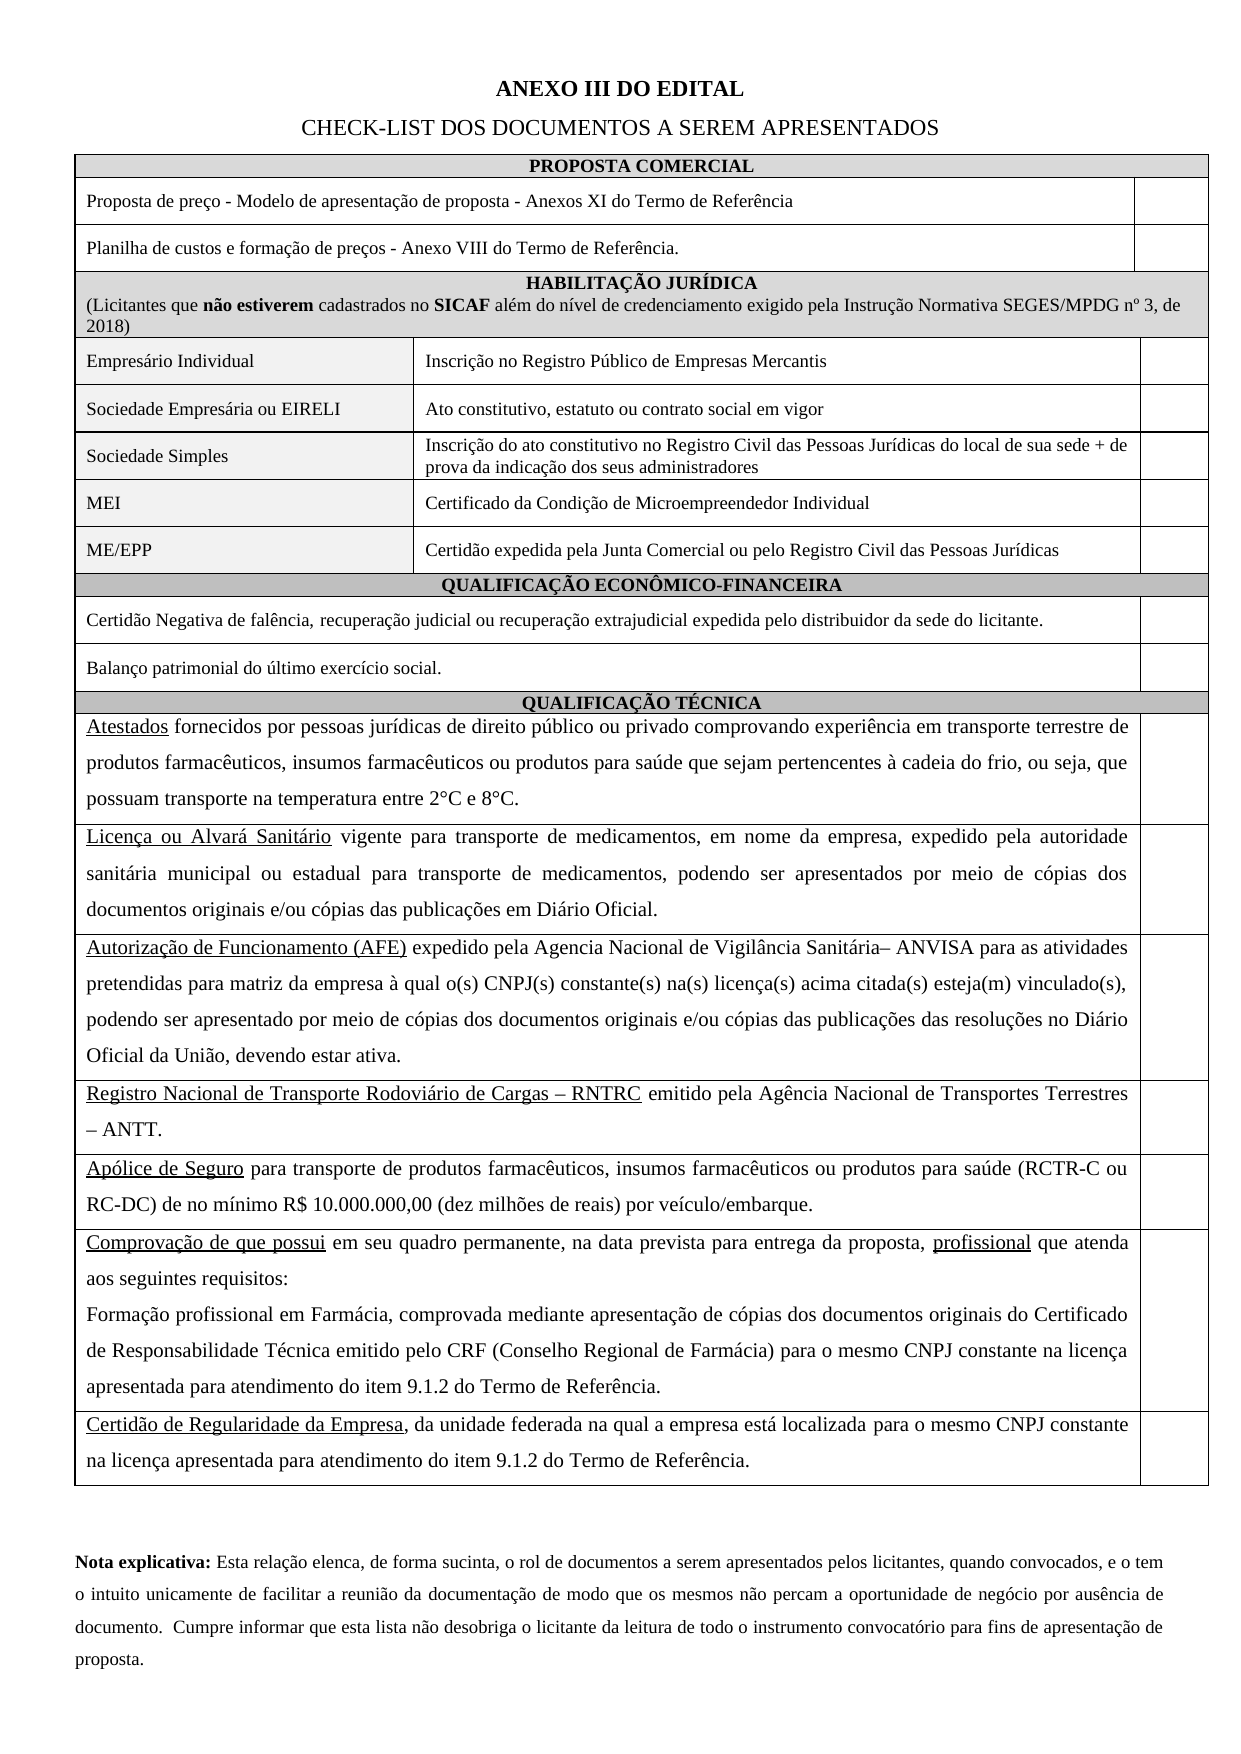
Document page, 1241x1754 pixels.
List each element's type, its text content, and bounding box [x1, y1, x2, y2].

table_cell [1141, 1155, 1208, 1229]
table_cell QUALIFICAÇÃO TÉCNICA [76, 692, 1208, 713]
table_cell Atestados fornecidos por pessoas jurídicas de direito público ou privado comprovando experiência em transporte terrestre de produtos farmacêuticos, insumos farmacêuticos ou produtos para saúde que sejam pertencentes à cadeia do frio, ou seja, que possuam transporte na temperatura entre 2°C e 8°C. [76, 714, 1140, 823]
table_cell [1135, 178, 1208, 224]
table_header PROPOSTA COMERCIAL [76, 155, 1208, 177]
table_cell [1141, 1412, 1208, 1485]
table_cell [1141, 597, 1208, 643]
table_cell Certificado da Condição de Microempreendedor Individual [414, 480, 1140, 526]
table_cell [1135, 225, 1208, 271]
table_cell ME/EPP [76, 527, 413, 573]
table_cell Inscrição no Registro Público de Empresas Mercantis [414, 338, 1140, 384]
table_cell Registro Nacional de Transporte Rodoviário de Cargas – RNTRC emitido pela Agência Nacional de Transportes Terrestres – ANTT. [76, 1081, 1140, 1154]
table_cell Inscrição do ato constitutivo no Registro Civil das Pessoas Jurídicas do local de sua sede + de prova da indicação dos seus administradores [414, 433, 1140, 479]
table_cell Planilha de custos e formação de preços - Anexo VIII do Termo de Referência. [76, 225, 1134, 271]
table_cell Empresário Individual [76, 338, 413, 384]
table_cell Certidão expedida pela Junta Comercial ou pelo Registro Civil das Pessoas Jurídicas [414, 527, 1140, 573]
table_cell Sociedade Simples [76, 433, 413, 479]
table_cell [1141, 825, 1208, 934]
table_cell Certidão de Regularidade da Empresa, da unidade federada na qual a empresa está localizada para o mesmo CNPJ constante na licença apresentada para atendimento do item 9.1.2 do Termo de Referência. [76, 1412, 1140, 1485]
table_cell [1141, 527, 1208, 573]
table_cell [1141, 433, 1208, 479]
table_cell Proposta de preço - Modelo de apresentação de proposta - Anexos XI do Termo de Referência [76, 178, 1134, 224]
text Nota explicativa: Esta relação elenca, de forma sucinta, o rol de documentos a serem apresentados pelos licitantes, quando convocados, e o tem o intuito unicamente de facilitar a reunião da documentação de modo que os mesmos não percam a oportunidade de negócio por ausência de documento. Cumpre informar que esta lista não desobriga o licitante da leitura de todo o instrumento convocatório para fins de apresentação de proposta. [75, 1551, 1165, 1669]
table_cell Comprovação de que possui em seu quadro permanente, na data prevista para entrega da proposta, profissional que atenda aos seguintes requisitos: Formação profissional em Farmácia, comprovada mediante apresentação de cópias dos documentos originais do Certificado de Responsabilidade Técnica emitido pelo CRF (Conselho Regional de Farmácia) para o mesmo CNPJ constante na licença apresentada para atendimento do item 9.1.2 do Termo de Referência. [76, 1230, 1140, 1411]
table_cell Apólice de Seguro para transporte de produtos farmacêuticos, insumos farmacêuticos ou produtos para saúde (RCTR-C ou RC-DC) de no mínimo R$ 10.000.000,00 (dez milhões de reais) por veículo/embarque. [76, 1155, 1140, 1229]
table_cell [1141, 480, 1208, 526]
table_cell [1141, 935, 1208, 1080]
table_cell [1141, 644, 1208, 691]
table_cell [1141, 714, 1208, 823]
table_cell [1141, 1081, 1208, 1154]
table_cell Balanço patrimonial do último exercício social. [76, 644, 1140, 691]
table_cell Certidão Negativa de falência, recuperação judicial ou recuperação extrajudicial expedida pelo distribuidor da sede do licitante. [76, 597, 1140, 643]
text ANEXO III DO EDITAL [75, 75, 1165, 101]
table_cell Licença ou Alvará Sanitário vigente para transporte de medicamentos, em nome da empresa, expedido pela autoridade sanitária municipal ou estadual para transporte de medicamentos, podendo ser apresentados por meio de cópias dos documentos originais e/ou cópias das publicações em Diário Oficial. [76, 825, 1140, 934]
table_cell QUALIFICAÇÃO ECONÔMICO-FINANCEIRA [76, 574, 1208, 596]
table_cell MEI [76, 480, 413, 526]
table_cell [1141, 338, 1208, 384]
table_cell Autorização de Funcionamento (AFE) expedido pela Agencia Nacional de Vigilância Sanitária– ANVISA para as atividades pretendidas para matriz da empresa à qual o(s) CNPJ(s) constante(s) na(s) licença(s) acima citada(s) esteja(m) vinculado(s), podendo ser apresentado por meio de cópias dos documentos originais e/ou cópias das publicações das resoluções no Diário Oficial da União, devendo estar ativa. [76, 935, 1140, 1080]
table_cell Sociedade Empresária ou EIRELI [76, 385, 413, 431]
table_cell [1141, 1230, 1208, 1411]
text CHECK-LIST DOS DOCUMENTOS A SEREM APRESENTADOS [75, 114, 1165, 141]
table_cell HABILITAÇÃO JURÍDICA (Licitantes que não estiverem cadastrados no SICAF além do nível de credenciamento exigido pela Instrução Normativa SEGES/MPDG nº 3, de 2018) [76, 272, 1208, 337]
table_cell [1141, 385, 1208, 431]
table_cell Ato constitutivo, estatuto ou contrato social em vigor [414, 385, 1140, 431]
